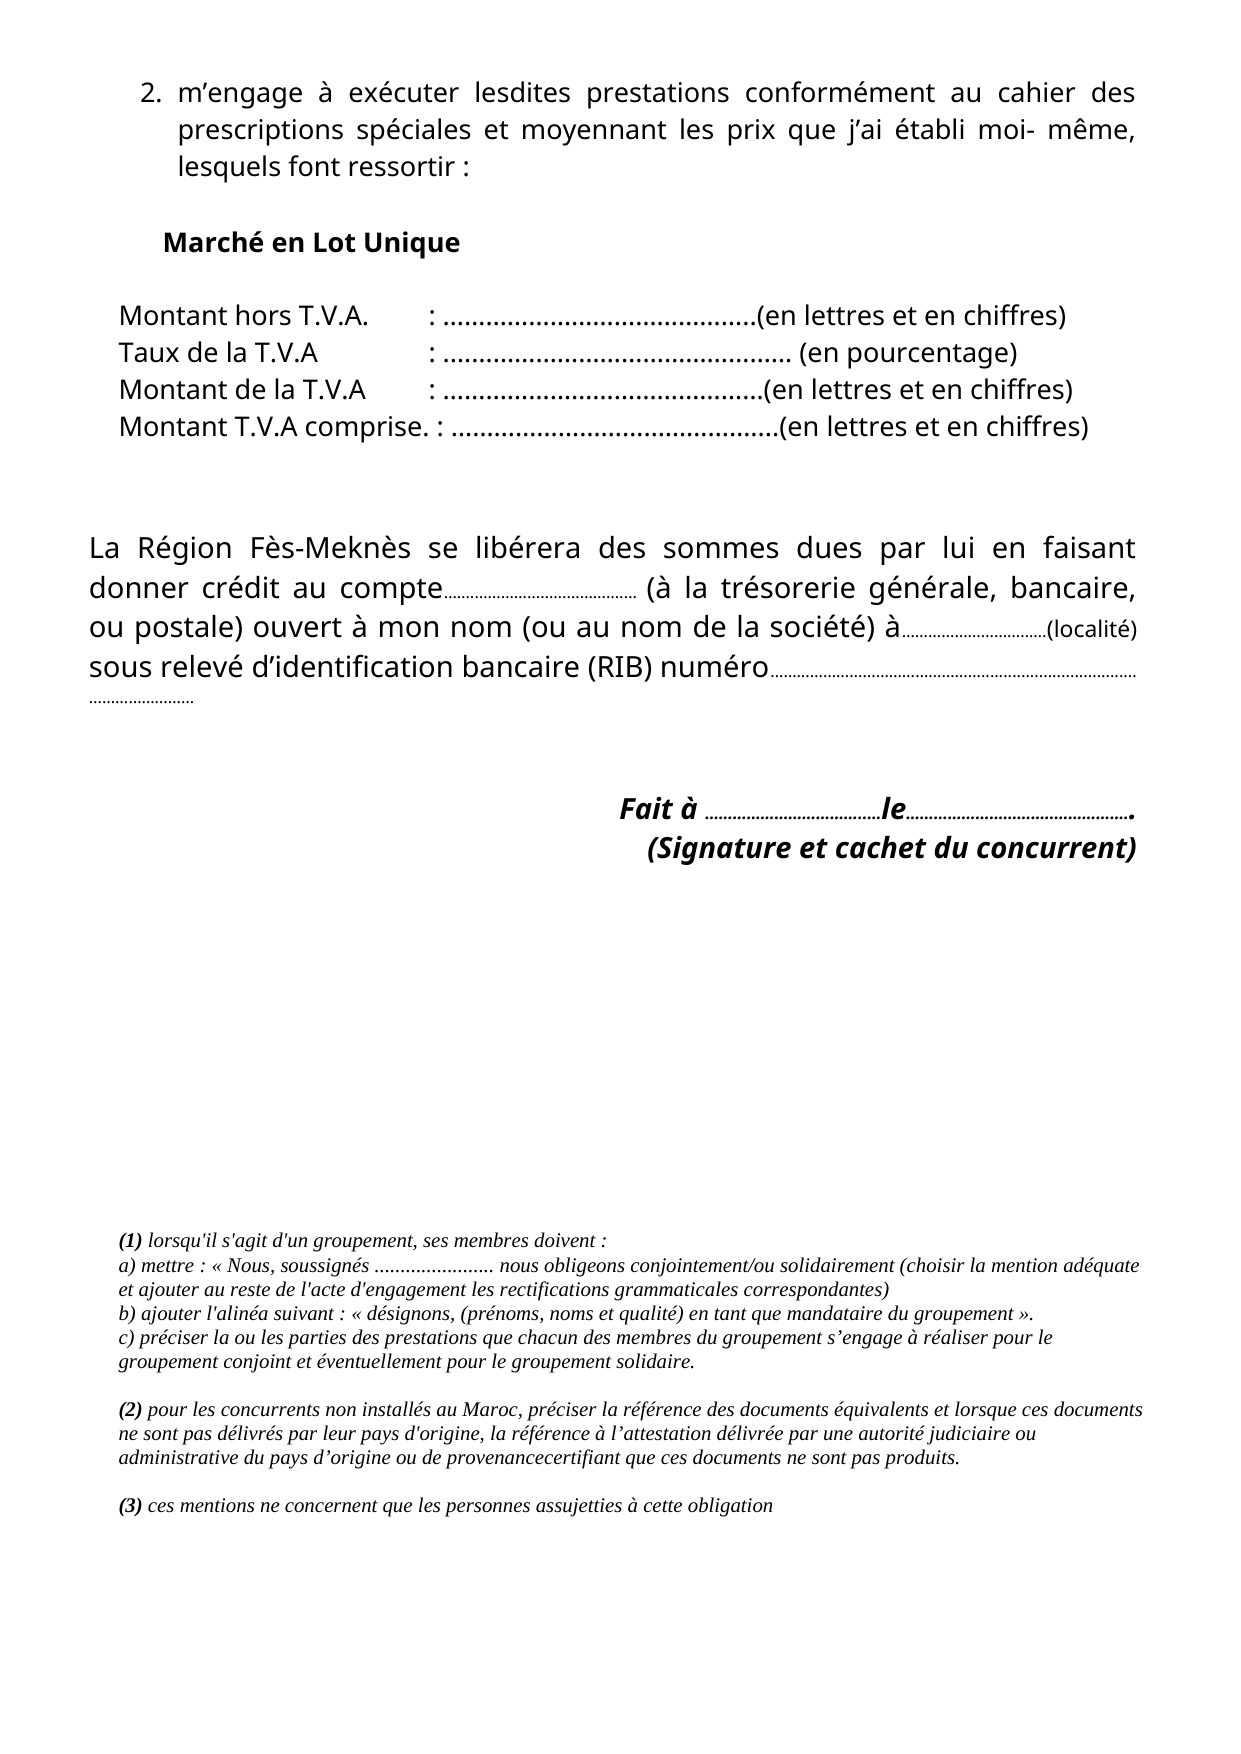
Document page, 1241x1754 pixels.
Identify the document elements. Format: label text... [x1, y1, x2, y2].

text b) ajouter l'alinéa suivant : « désignons, (prénoms, noms et qualité) en tant que mandataire du groupement ». [118, 1301, 1147, 1325]
text (1) lorsqu'il s'agit d'un groupement, ses membres doivent : a) mettre : « Nous, soussignés ....................... nous obligeons conjointement/ou solidairement (choisir la mention adéquate et ajouter au reste de l'acte d'engagement les rectifications grammaticales correspondantes) [118, 1228, 1147, 1301]
text Montant de la T.V.A : ………………………………………(en lettres et en chiffres) [118, 371, 1137, 407]
text Fait à ……………………………..…le…………………………..…………….. [89, 788, 1137, 828]
text Taux de la T.V.A : .………………………………………… (en pourcentage) [118, 334, 1137, 371]
text c) préciser la ou les parties des prestations que chacun des membres du groupement s’engage à réaliser pour le groupement conjoint et éventuellement pour le groupement solidaire. [118, 1325, 1147, 1373]
text (2) pour les concurrents non installés au Maroc, préciser la référence des documents équivalents et lorsque ces documents ne sont pas délivrés par leur pays d'origine, la référence à l’attestation délivrée par une autorité judiciaire ou administrative du pays d’origine ou de provenancecertifiant que ces documents ne sont pas produits. [118, 1397, 1147, 1469]
text Marché en Lot Unique [89, 223, 1137, 260]
text Montant T.V.A comprise. : ……………………………………....(en lettres et en chiffres) [118, 407, 1137, 444]
text (3) ces mentions ne concernent que les personnes assujetties à cette obligation [118, 1493, 1147, 1517]
text Montant hors T.V.A. : ……………………………………..(en lettres et en chiffres) [118, 297, 1137, 334]
text La Région Fès-Meknès se libérera des sommes dues par lui en faisant donner crédit au compte…….…………………………….… (à la trésorerie générale, bancaire, ou postale) ouvert à mon nom (ou au nom de la société) à……………………………(localité) sous relevé d’identification bancaire (RIB) numéro…………………………………………...................................…………………… [89, 527, 1137, 709]
list m’engage à exécuter lesdites prestations conformément au cahier des prescriptions spéciales et moyennant les prix que j’ai établi moi- même, lesquels font ressortir : [140, 74, 1137, 184]
text (Signature et cachet du concurrent) [89, 828, 1137, 867]
